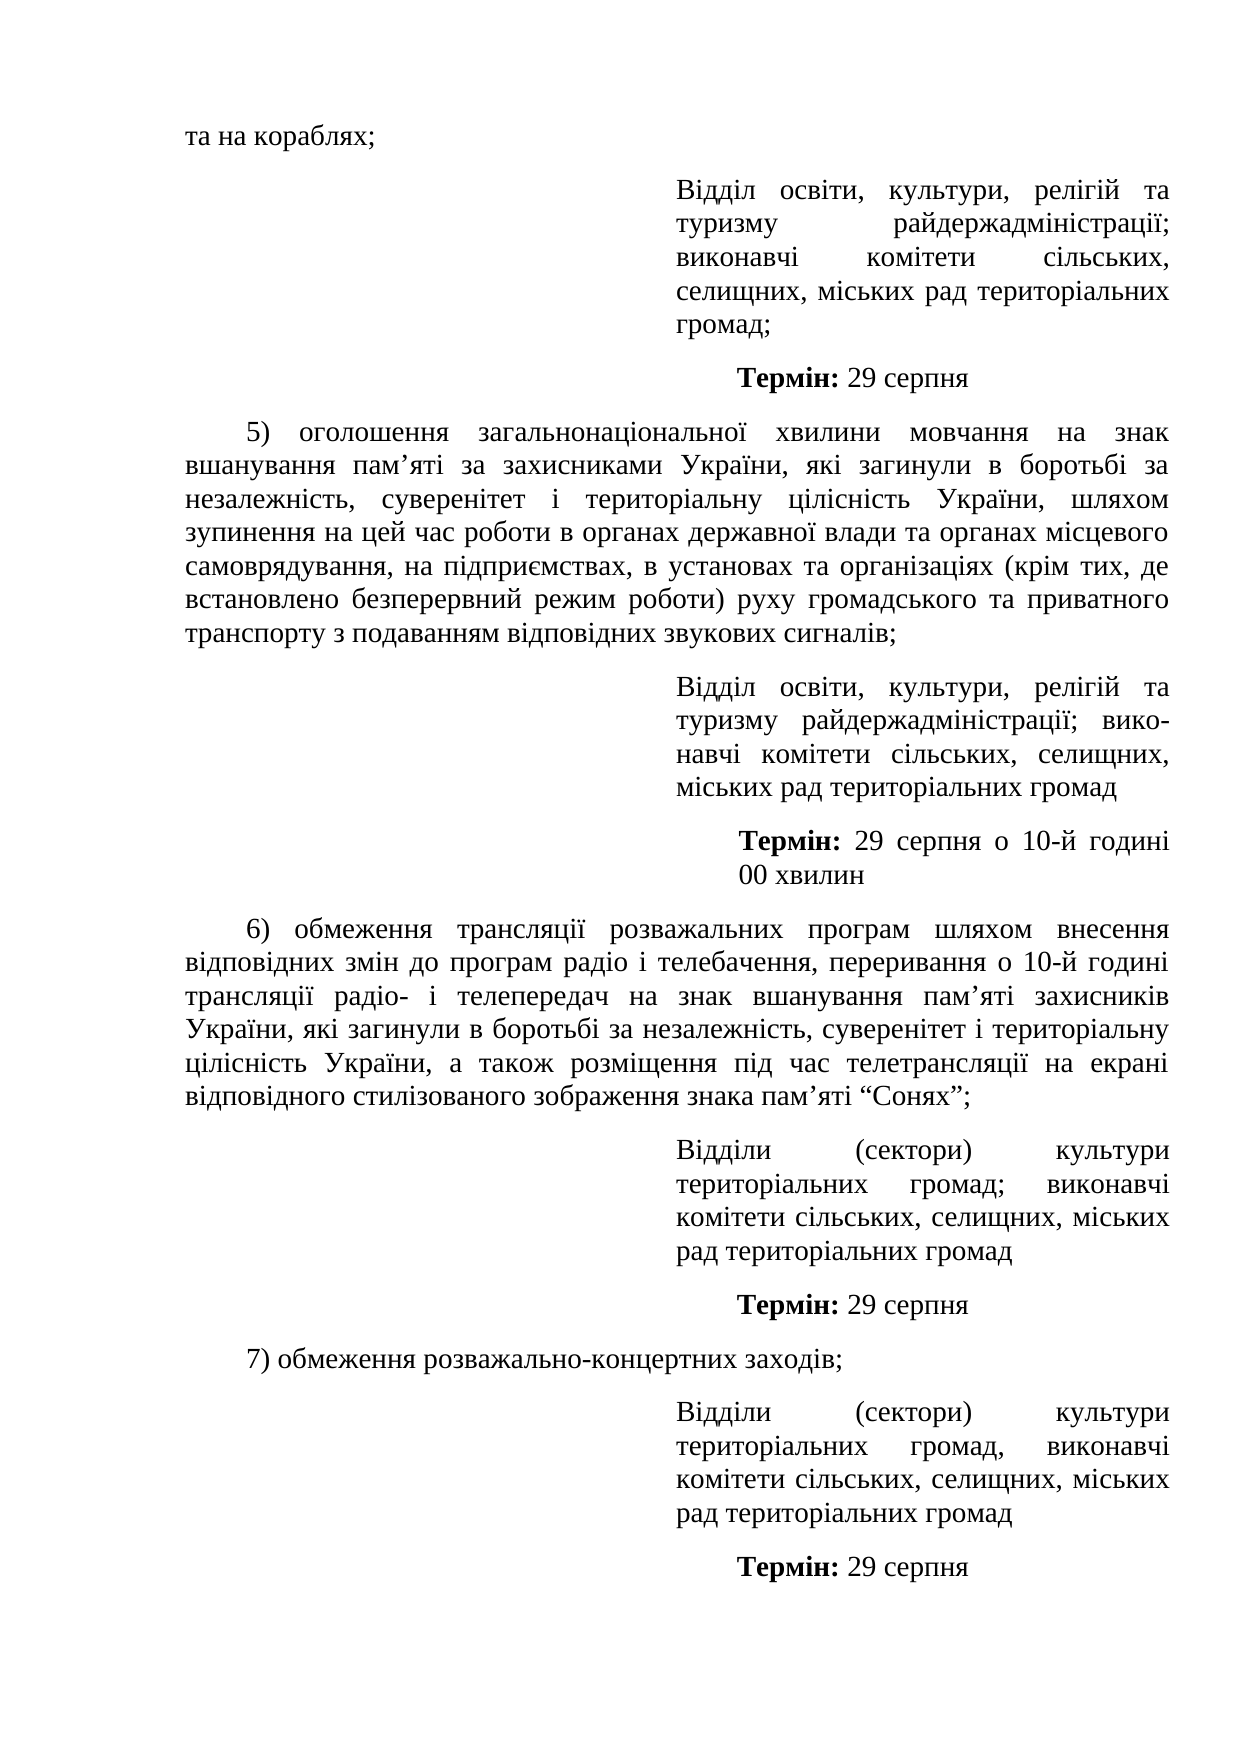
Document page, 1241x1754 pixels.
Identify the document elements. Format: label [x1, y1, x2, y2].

table_cell [174, 118, 1181, 1603]
